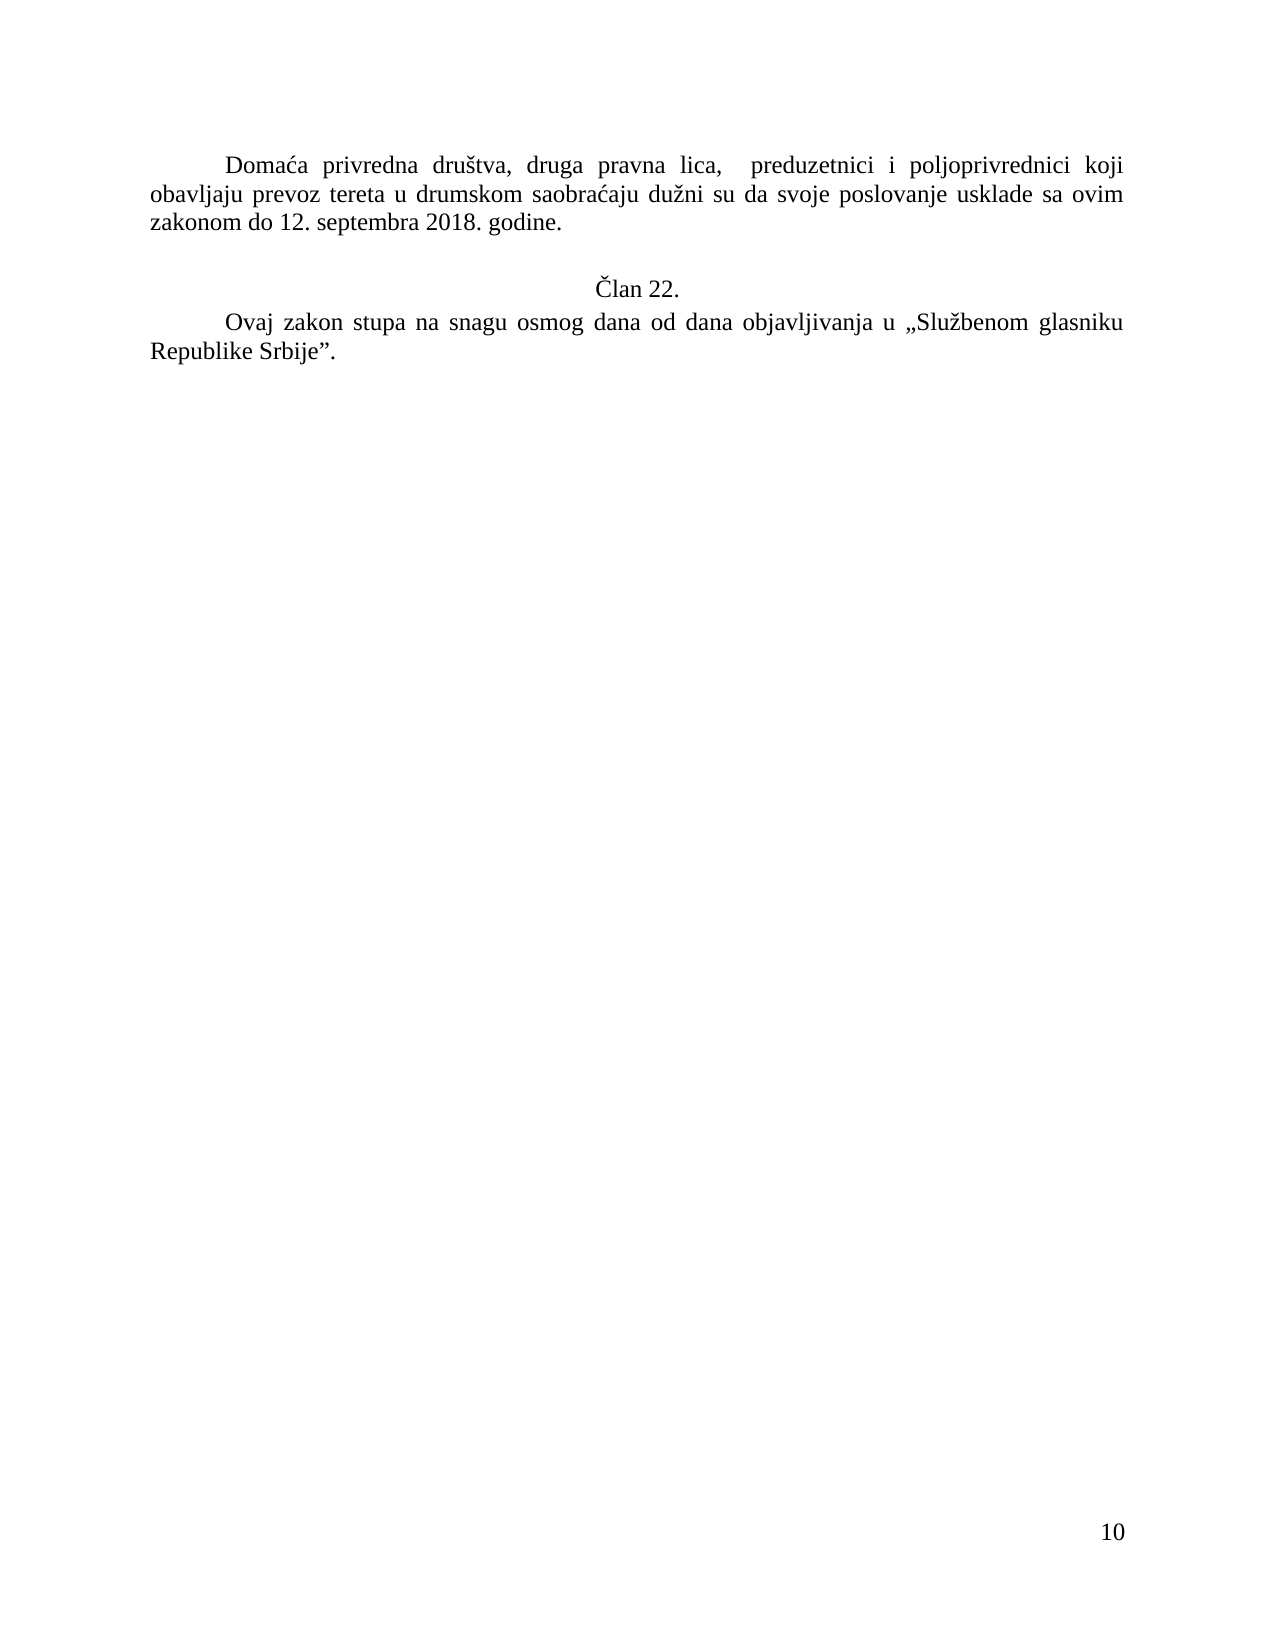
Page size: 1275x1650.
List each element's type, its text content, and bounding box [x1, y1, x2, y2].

text Domaća privredna društva, druga pravna lica, preduzetnici i poljoprivrednici koji obavljaju prevoz tereta u drumskom saobraćaju dužni su da svoje poslovanje usklade sa ovim zakonom do 12. septembra 2018. godine. [150, 150, 1125, 236]
text Ovaj zakon stupa na snagu osmog dana od dana objavljivanja u „Službenom glasniku Republike Srbije”. [150, 307, 1125, 365]
text Član 22. [150, 274, 1125, 303]
